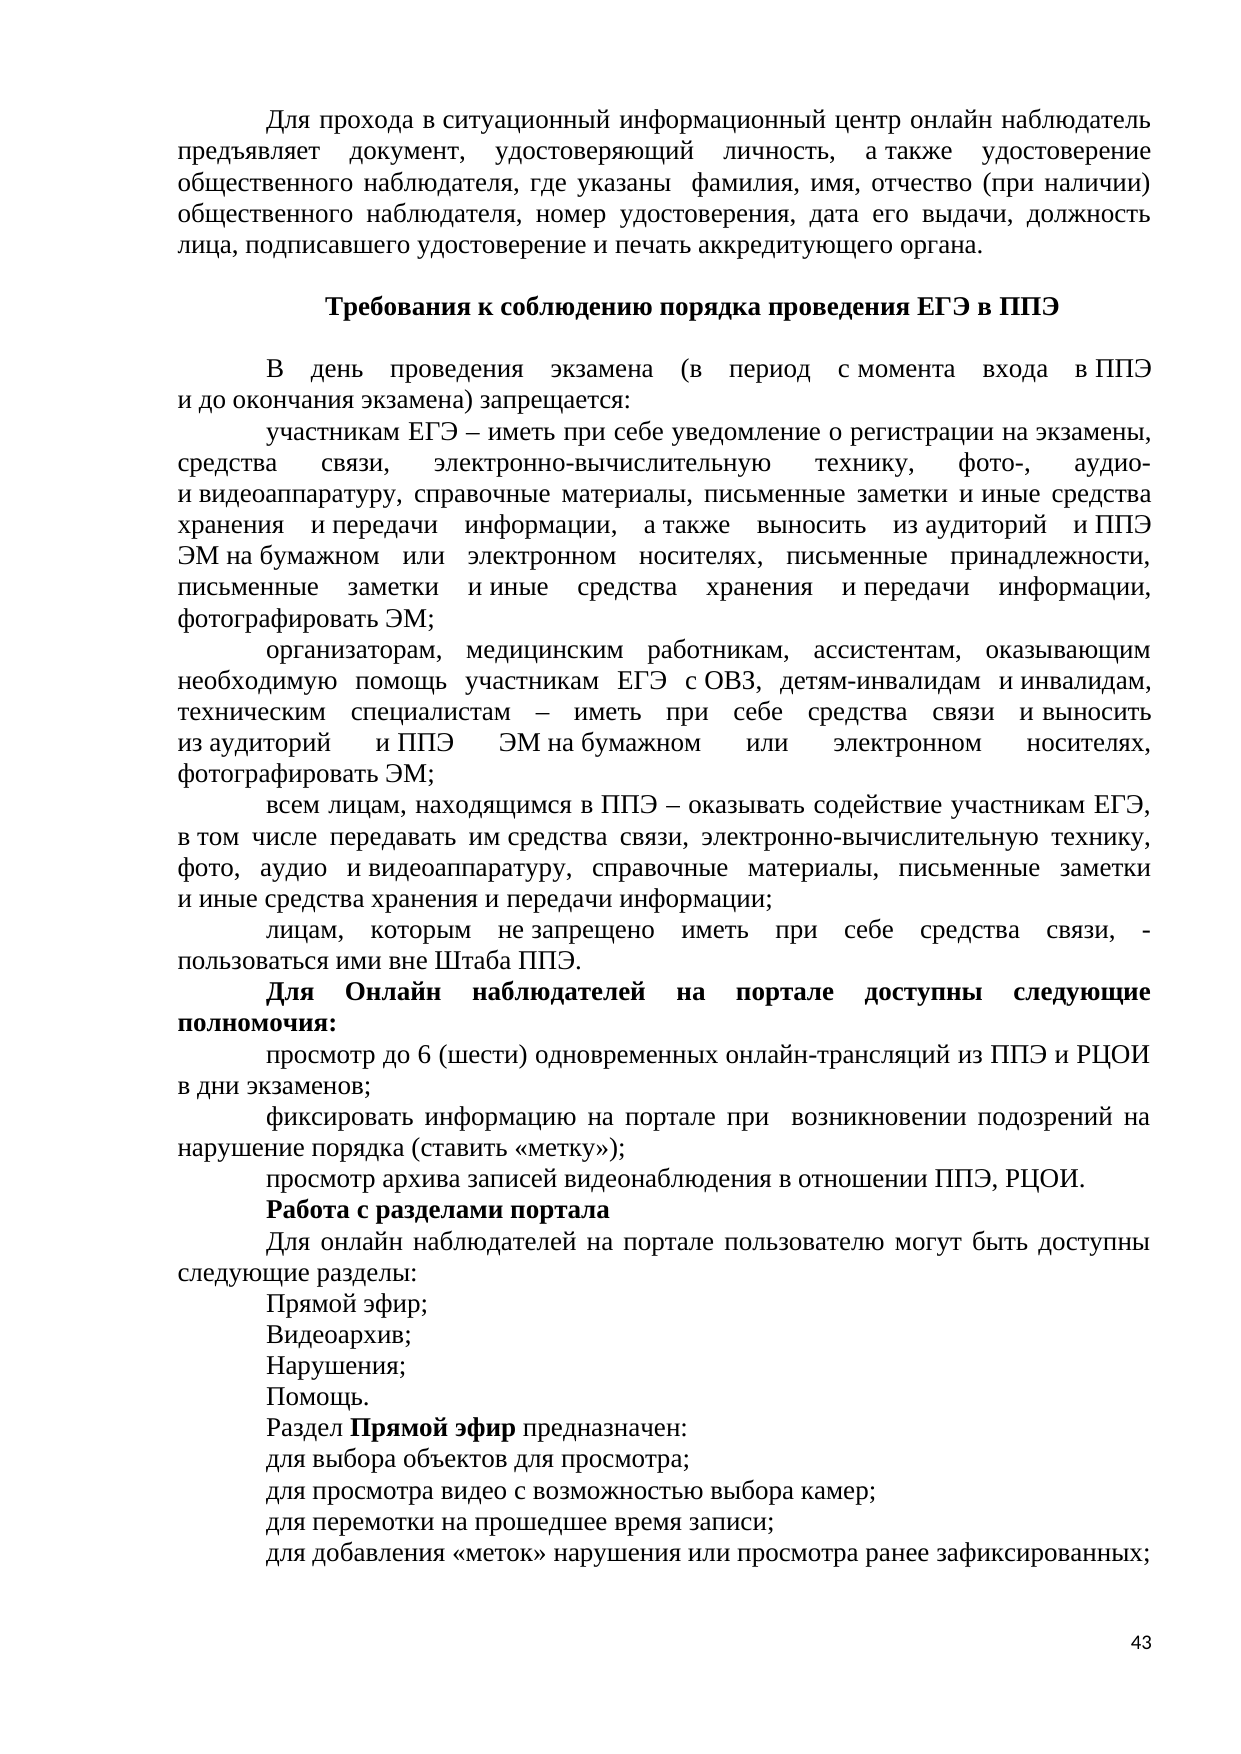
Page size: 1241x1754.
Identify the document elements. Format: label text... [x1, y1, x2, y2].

text фиксировать информацию на портале при возникновении подозрений на нарушение порядка (ставить «метку»); [177, 1100, 1152, 1162]
text Прямой эфир; [177, 1287, 1152, 1318]
text организаторам, медицинским работникам, ассистентам, оказывающим необходимую помощь участникам ЕГЭ с ОВЗ, детям-инвалидам и инвалидам, техническим специалистам – иметь при себе средства связи и выносить из аудиторий и ППЭ ЭМ на бумажном или электронном носителях, фотографировать ЭМ; [177, 633, 1152, 788]
text Раздел Прямой эфир предназначен: [177, 1411, 1152, 1443]
text лицам, которым не запрещено иметь при себе средства связи, - пользоваться ими вне Штаба ППЭ. [177, 913, 1152, 975]
text Для прохода в ситуационный информационный центр онлайн наблюдатель предъявляет документ, удостоверяющий личность, а также удостоверение общественного наблюдателя, где указаны фамилия, имя, отчество (при наличии) общественного наблюдателя, номер удостоверения, дата его выдачи, должность лица, подписавшего удостоверение и печать аккредитующего органа. [177, 103, 1152, 259]
text Видеоархив; [177, 1318, 1152, 1349]
text Работа с разделами портала [177, 1193, 1152, 1224]
text Для Онлайн наблюдателей на портале доступны следующие полномочия: [177, 975, 1152, 1038]
text для просмотра видео с возможностью выбора камер; [177, 1474, 1152, 1505]
text всем лицам, находящимся в ППЭ – оказывать содействие участникам ЕГЭ, в том числе передавать им средства связи, электронно-вычислительную технику, фото, аудио и видеоаппаратуру, справочные материалы, письменные заметки и иные средства хранения и передачи информации; [177, 788, 1152, 913]
text Нарушения; [177, 1349, 1152, 1380]
text просмотр до 6 (шести) одновременных онлайн-трансляций из ППЭ и РЦОИ в дни экзаменов; [177, 1038, 1152, 1100]
text участникам ЕГЭ – иметь при себе уведомление о регистрации на экзамены, средства связи, электронно-вычислительную технику, фото-, аудио- и видеоаппаратуру, справочные материалы, письменные заметки и иные средства хранения и передачи информации, а также выносить из аудиторий и ППЭ ЭМ на бумажном или электронном носителях, письменные принадлежности, письменные заметки и иные средства хранения и передачи информации, фотографировать ЭМ; [177, 415, 1152, 633]
text просмотр архива записей видеонаблюдения в отношении ППЭ, РЦОИ. [177, 1162, 1152, 1193]
text для выбора объектов для просмотра; [177, 1443, 1152, 1474]
text для перемотки на прошедшее время записи; [177, 1505, 1152, 1536]
text Требования к соблюдению порядка проведения ЕГЭ в ППЭ [177, 290, 1152, 321]
text Для онлайн наблюдателей на портале пользователю могут быть доступны следующие разделы: [177, 1224, 1152, 1287]
text В день проведения экзамена (в период с момента входа в ППЭ и до окончания экзамена) запрещается: [177, 352, 1152, 415]
text Помощь. [177, 1380, 1152, 1411]
text для добавления «меток» нарушения или просмотра ранее зафиксированных; [177, 1536, 1152, 1567]
